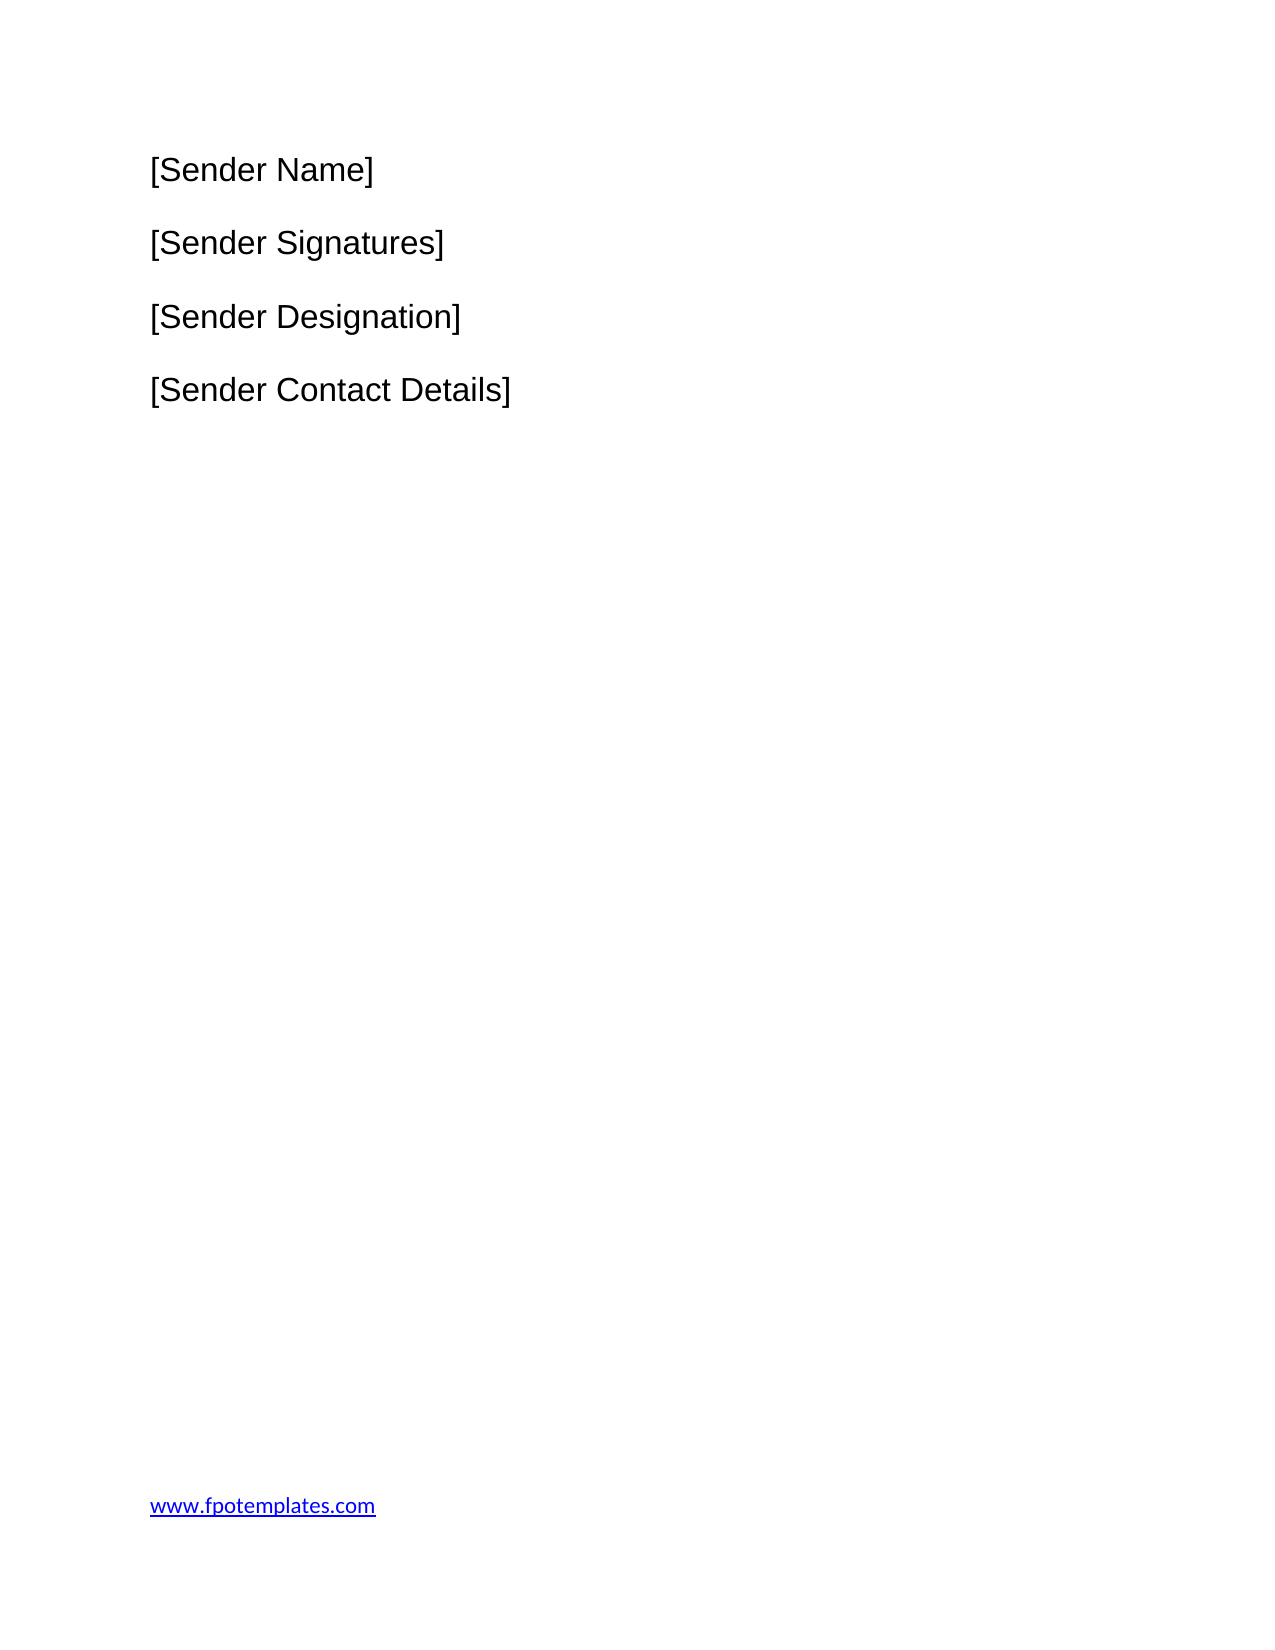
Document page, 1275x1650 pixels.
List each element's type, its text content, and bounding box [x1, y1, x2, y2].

text [Sender Name] [150, 150, 1125, 188]
text [Sender Designation] [150, 297, 1125, 335]
text [Sender Contact Details] [150, 370, 1125, 409]
text [Sender Signatures] [150, 223, 1125, 262]
